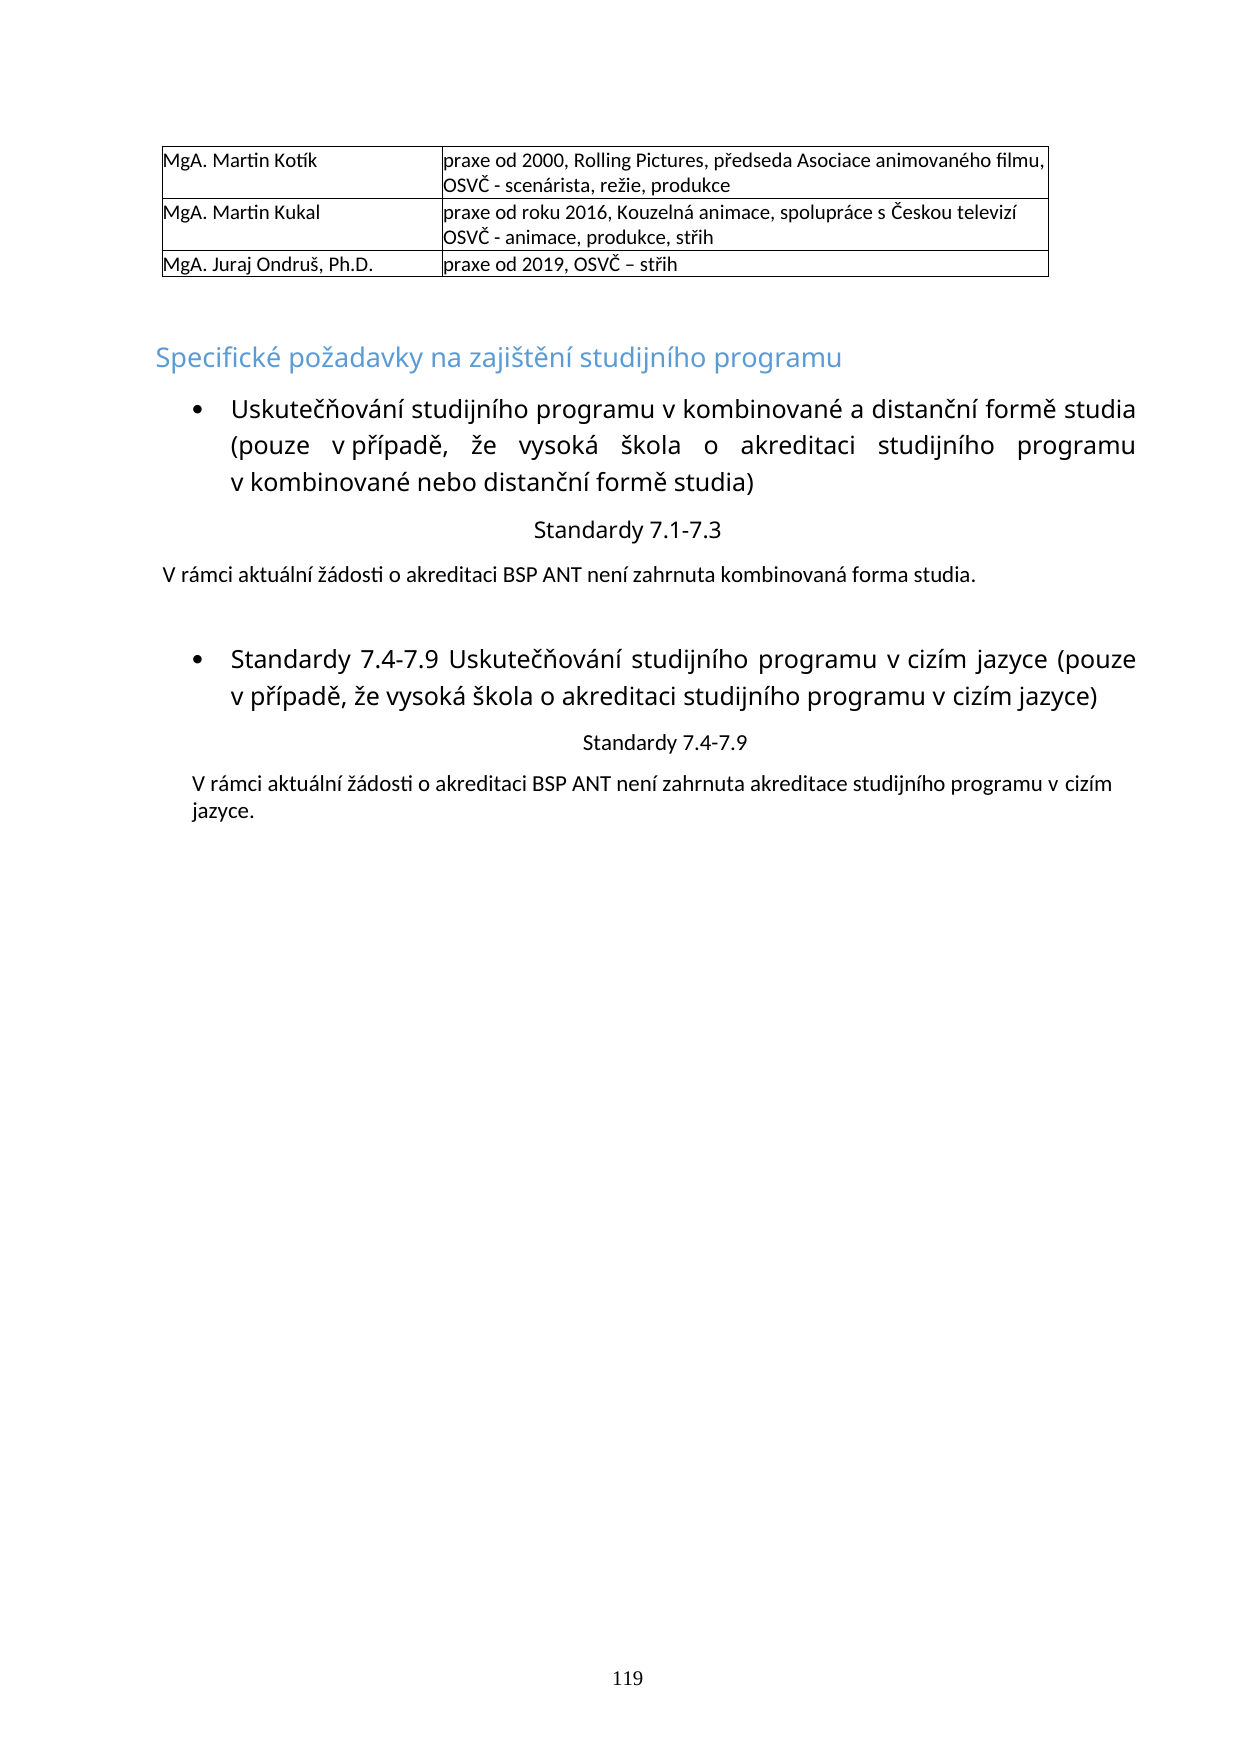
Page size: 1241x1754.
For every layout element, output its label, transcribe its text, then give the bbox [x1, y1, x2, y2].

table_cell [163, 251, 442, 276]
subtitle Uskutečňování studijního programu v kombinované a distanční formě studia (pouze v případě, že vysoká škola o akreditaci studijního programu v kombinované nebo distanční formě studia) [193, 391, 1137, 499]
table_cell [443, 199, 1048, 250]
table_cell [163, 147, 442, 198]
subtitle Standardy 7.4-7.9 Uskutečňování studijního programu v cizím jazyce (pouze v případě, že vysoká škola o akreditaci studijního programu v cizím jazyce) [193, 642, 1137, 713]
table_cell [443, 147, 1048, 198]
text Standardy 7.4-7.9 [119, 728, 1137, 756]
subtitle Specifické požadavky na zajištění studijního programu [155, 339, 1137, 376]
text V rámci aktuální žádosti o akreditaci BSP ANT není zahrnuta kombinovaná forma studia. [162, 560, 1137, 588]
text V rámci aktuální žádosti o akreditaci BSP ANT není zahrnuta akreditace studijního programu v cizím jazyce. [192, 769, 1137, 825]
subtitle Standardy 7.1-7.3 [118, 514, 1137, 545]
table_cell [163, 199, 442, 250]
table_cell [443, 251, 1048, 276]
